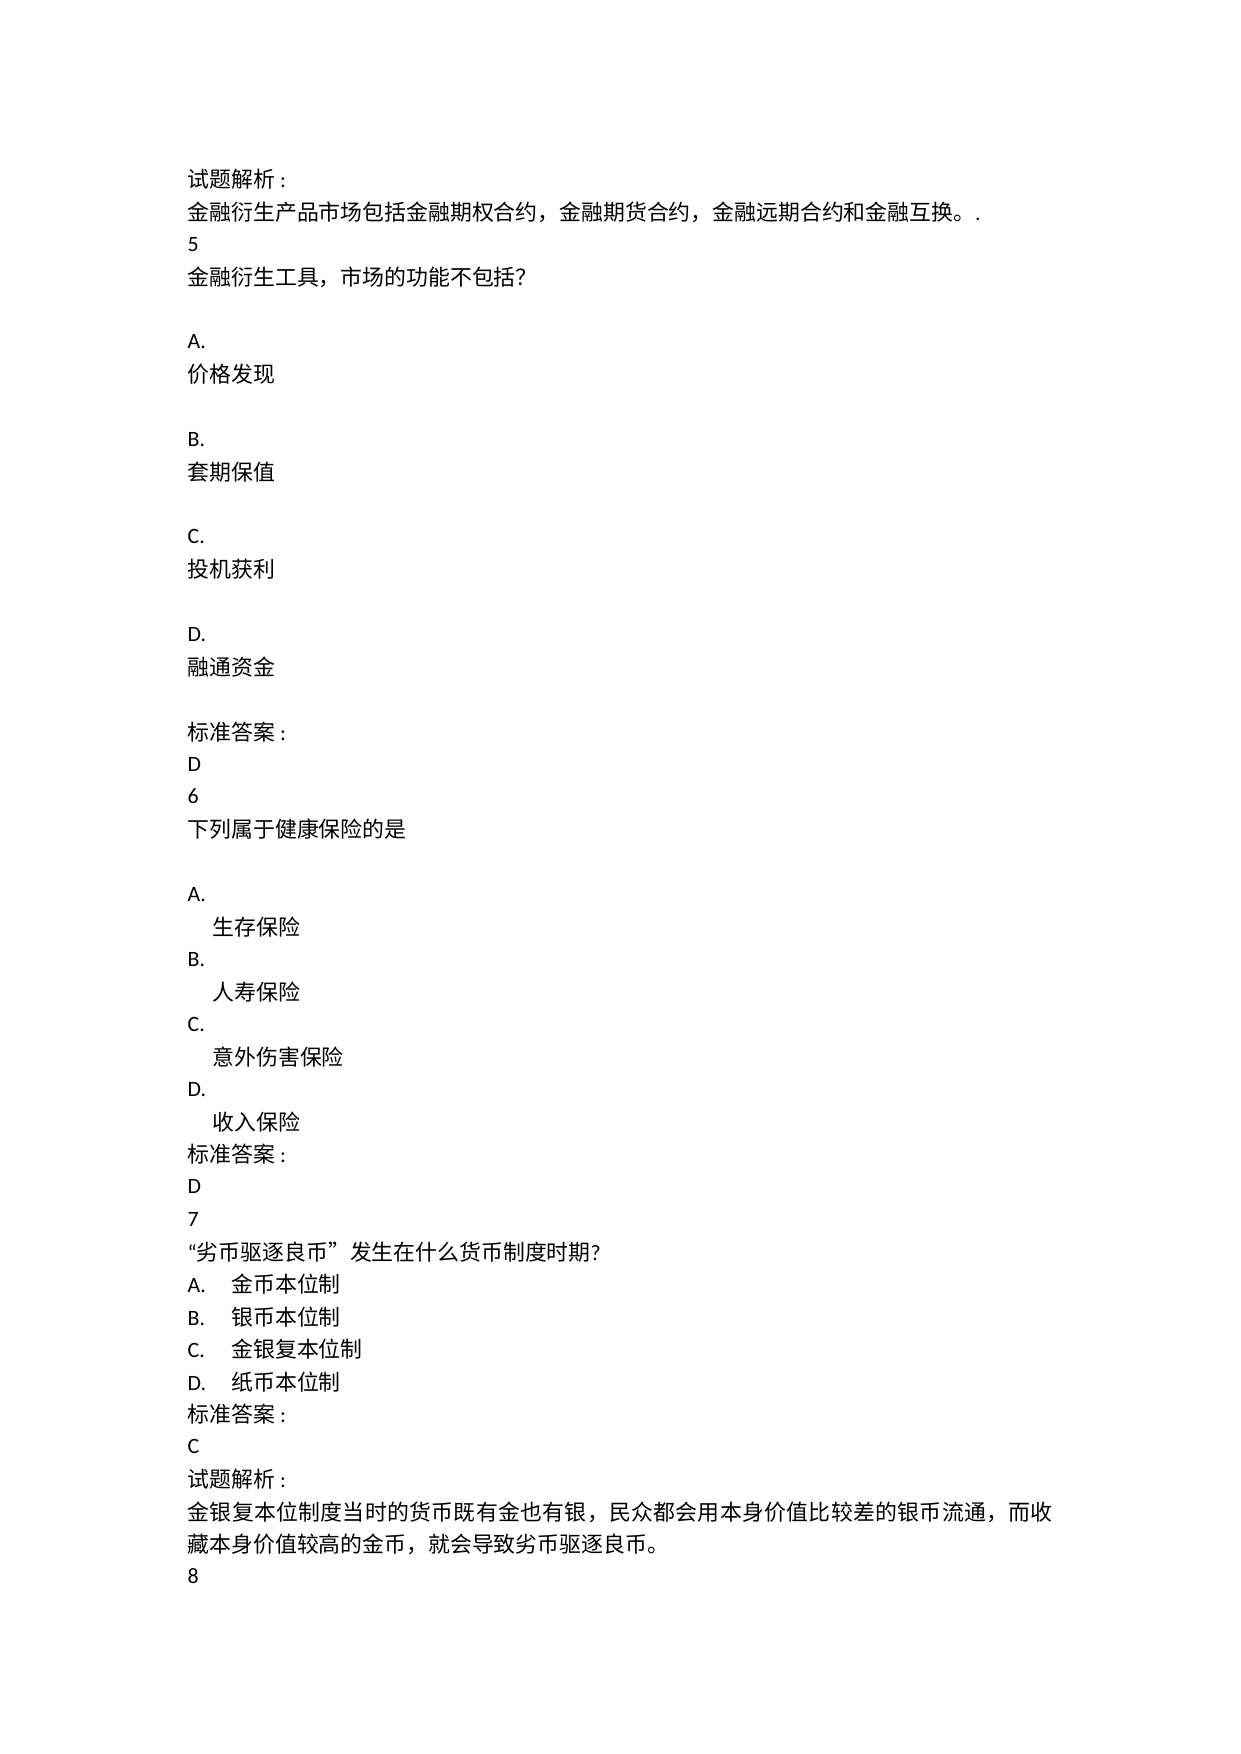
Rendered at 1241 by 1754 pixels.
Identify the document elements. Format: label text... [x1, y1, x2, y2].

text 试题解析 : [187, 1462, 1053, 1494]
text 生存保险 [187, 909, 1053, 942]
text C. [187, 1007, 1053, 1039]
text D. 纸币本位制 [187, 1364, 1053, 1397]
text 融通资金 [187, 649, 1053, 682]
text 标准答案 : [187, 1397, 1053, 1429]
text A. [187, 877, 1053, 909]
text 8 [187, 1559, 1053, 1592]
text 价格发现 [187, 357, 1053, 389]
text 试题解析 : [187, 162, 1053, 194]
text 7 [187, 1202, 1053, 1234]
text C. [187, 519, 1053, 552]
text 人寿保险 [187, 974, 1053, 1007]
text 套期保值 [187, 454, 1053, 487]
text 金融衍生工具，市场的功能不包括？ [187, 259, 1053, 292]
text 金融衍生产品市场包括金融期权合约，金融期货合约，金融远期合约和金融互换。. [187, 194, 1053, 227]
text D. [187, 1072, 1053, 1104]
text 6 [187, 779, 1053, 812]
text D. [187, 617, 1053, 649]
text 收入保险 [187, 1104, 1053, 1137]
text A. [187, 324, 1053, 357]
text 投机获利 [187, 552, 1053, 584]
text 金银复本位制度当时的货币既有金也有银，民众都会用本身价值比较差的银币流通，而收藏本身价值较高的金币，就会导致劣币驱逐良币。 [187, 1494, 1053, 1559]
text C. 金银复本位制 [187, 1332, 1053, 1364]
text A. 金币本位制 [187, 1267, 1053, 1299]
text B. [187, 942, 1053, 974]
text 意外伤害保险 [187, 1039, 1053, 1072]
text C [187, 1429, 1053, 1462]
text B. 银币本位制 [187, 1299, 1053, 1332]
text 标准答案 : [187, 714, 1053, 747]
text 5 [187, 227, 1053, 259]
text D [187, 1169, 1053, 1202]
text 标准答案 : [187, 1137, 1053, 1169]
text “劣币驱逐良币”发生在什么货币制度时期? [187, 1234, 1053, 1267]
text 下列属于健康保险的是 [187, 812, 1053, 844]
text B. [187, 422, 1053, 454]
text D [187, 747, 1053, 779]
